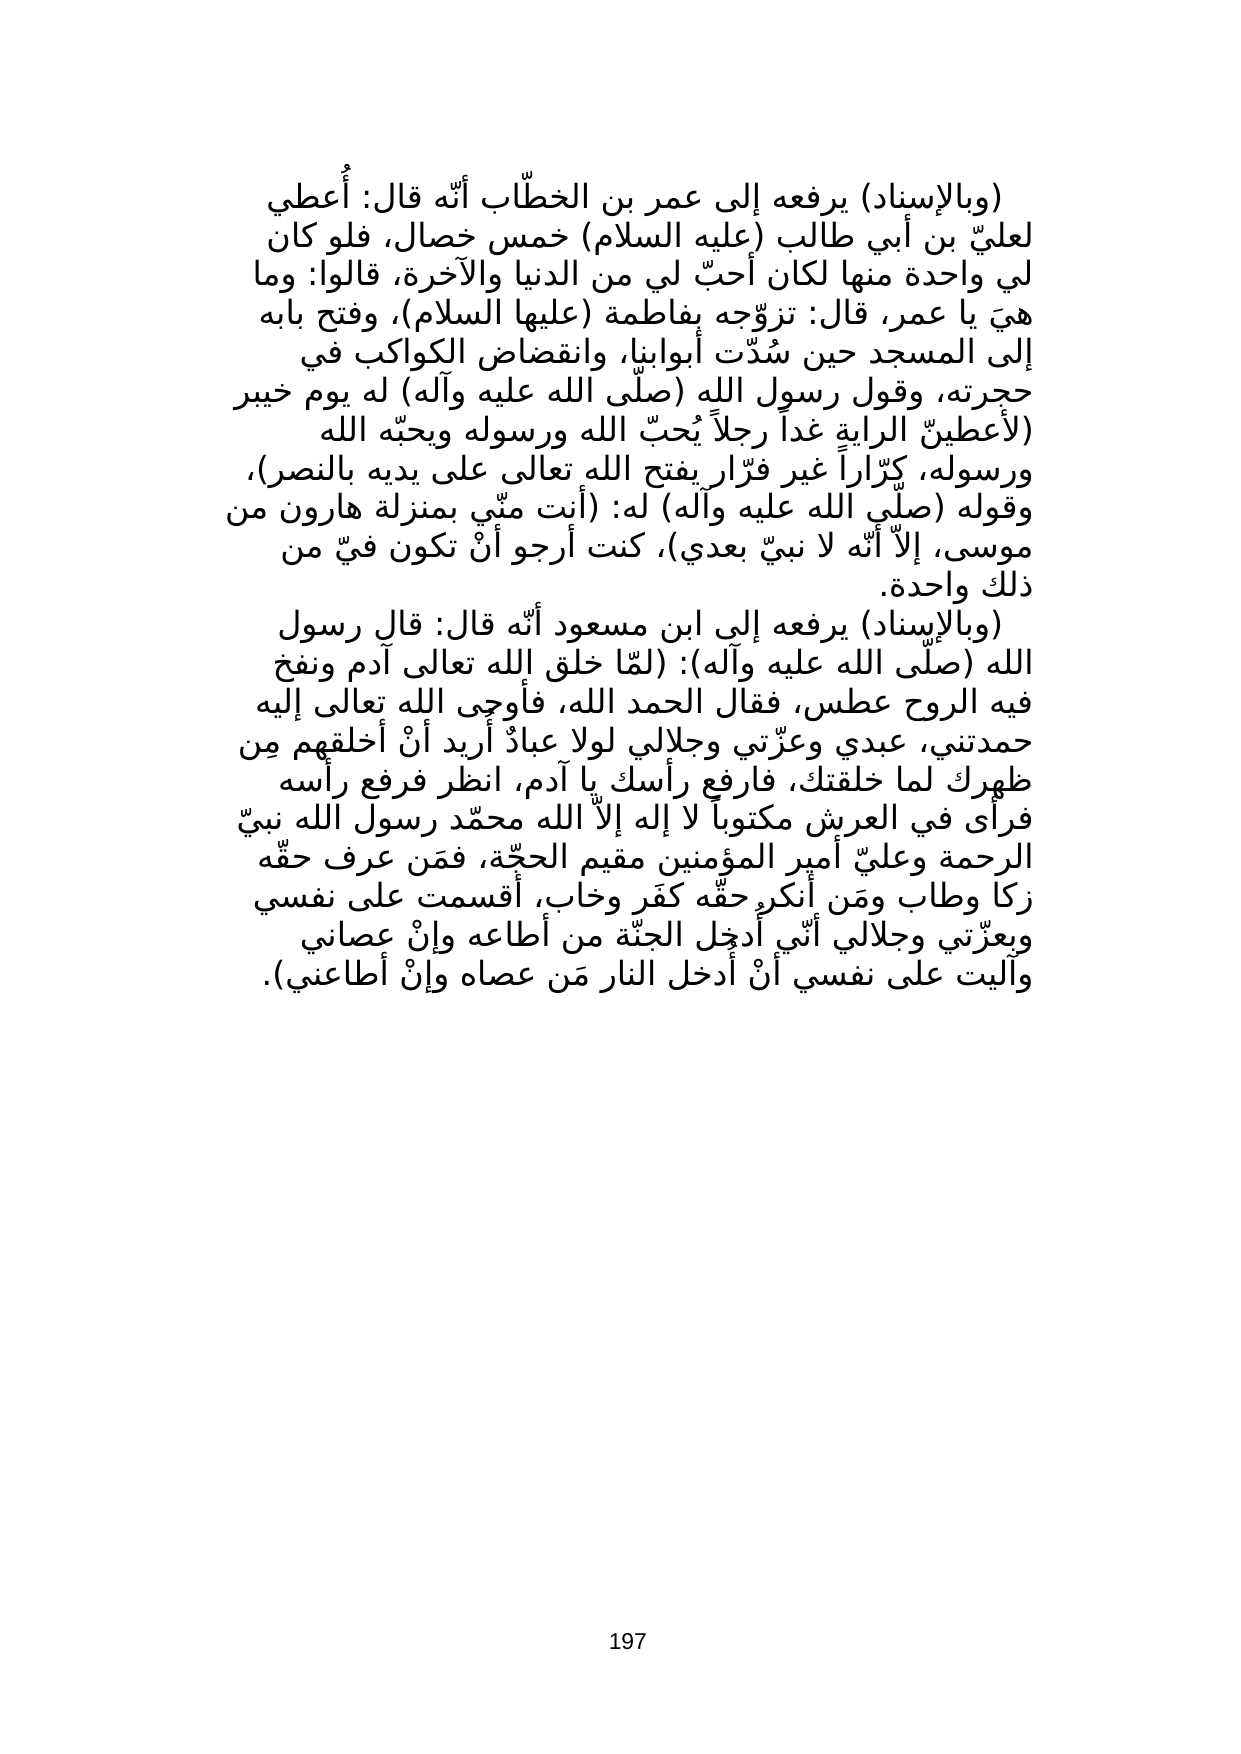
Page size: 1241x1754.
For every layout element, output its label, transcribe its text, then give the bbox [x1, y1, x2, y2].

text (وبالإسناد) يرفعه إلى عمر بن الخطّاب أنّه قال: أُعطي لعليّ بن أبي طالب (عليه السلام) خمس خصال، فلو كان لي واحدة منها لكان أحبّ لي من الدنيا والآخرة، قالوا: وما هيَ يا عمر، قال: تزوّجه بفاطمة (عليها السلام)، وفتح بابه إلى المسجد حين سُدّت أبوابنا، وانقضاض الكواكب في حجرته، وقول رسول الله (صلّى الله عليه وآله) له يوم خيبر (لأعطينّ الراية غداً رجلاً يُحبّ الله ورسوله ويحبّه الله ورسوله، كرّاراً غير فرّار يفتح الله تعالى على يديه بالنصر)، وقوله (صلّى الله عليه وآله) له: (أنت منّي بمنزلة هارون من موسى، إلاّ أنّه لا نبيّ بعدي)، كنت أرجو أنْ تكون فيّ من ذلك واحدة. [222, 177, 1033, 604]
text (وبالإسناد) يرفعه إلى ابن مسعود أنّه قال: قال رسول الله (صلّى الله عليه وآله): (لمّا خلق الله تعالى آدم ونفخ فيه الروح عطس، فقال الحمد الله، فأوحى الله تعالى إليه حمدتني، عبدي وعزّتي وجلالي لولا عبادٌ أُريد أنْ أخلقهم مِن ظهرك لما خلقتك، فارفع رأسك يا آدم، انظر فرفع رأسه فرأى في العرش مكتوباً لا إله إلاّ الله محمّد رسول الله نبيّ الرحمة وعليّ أمير المؤمنين مقيم الحجّة، فمَن عرف حقّه زكا وطاب ومَن أنكر حقّه كفَر وخاب، أقسمت على نفسي وبعزّتي وجلالي أنّي أُدخل الجنّة من أطاعه وإنْ عصاني وآليت على نفسي أنْ أُدخل النار مَن عصاه وإنْ أطاعني). [222, 604, 1033, 993]
